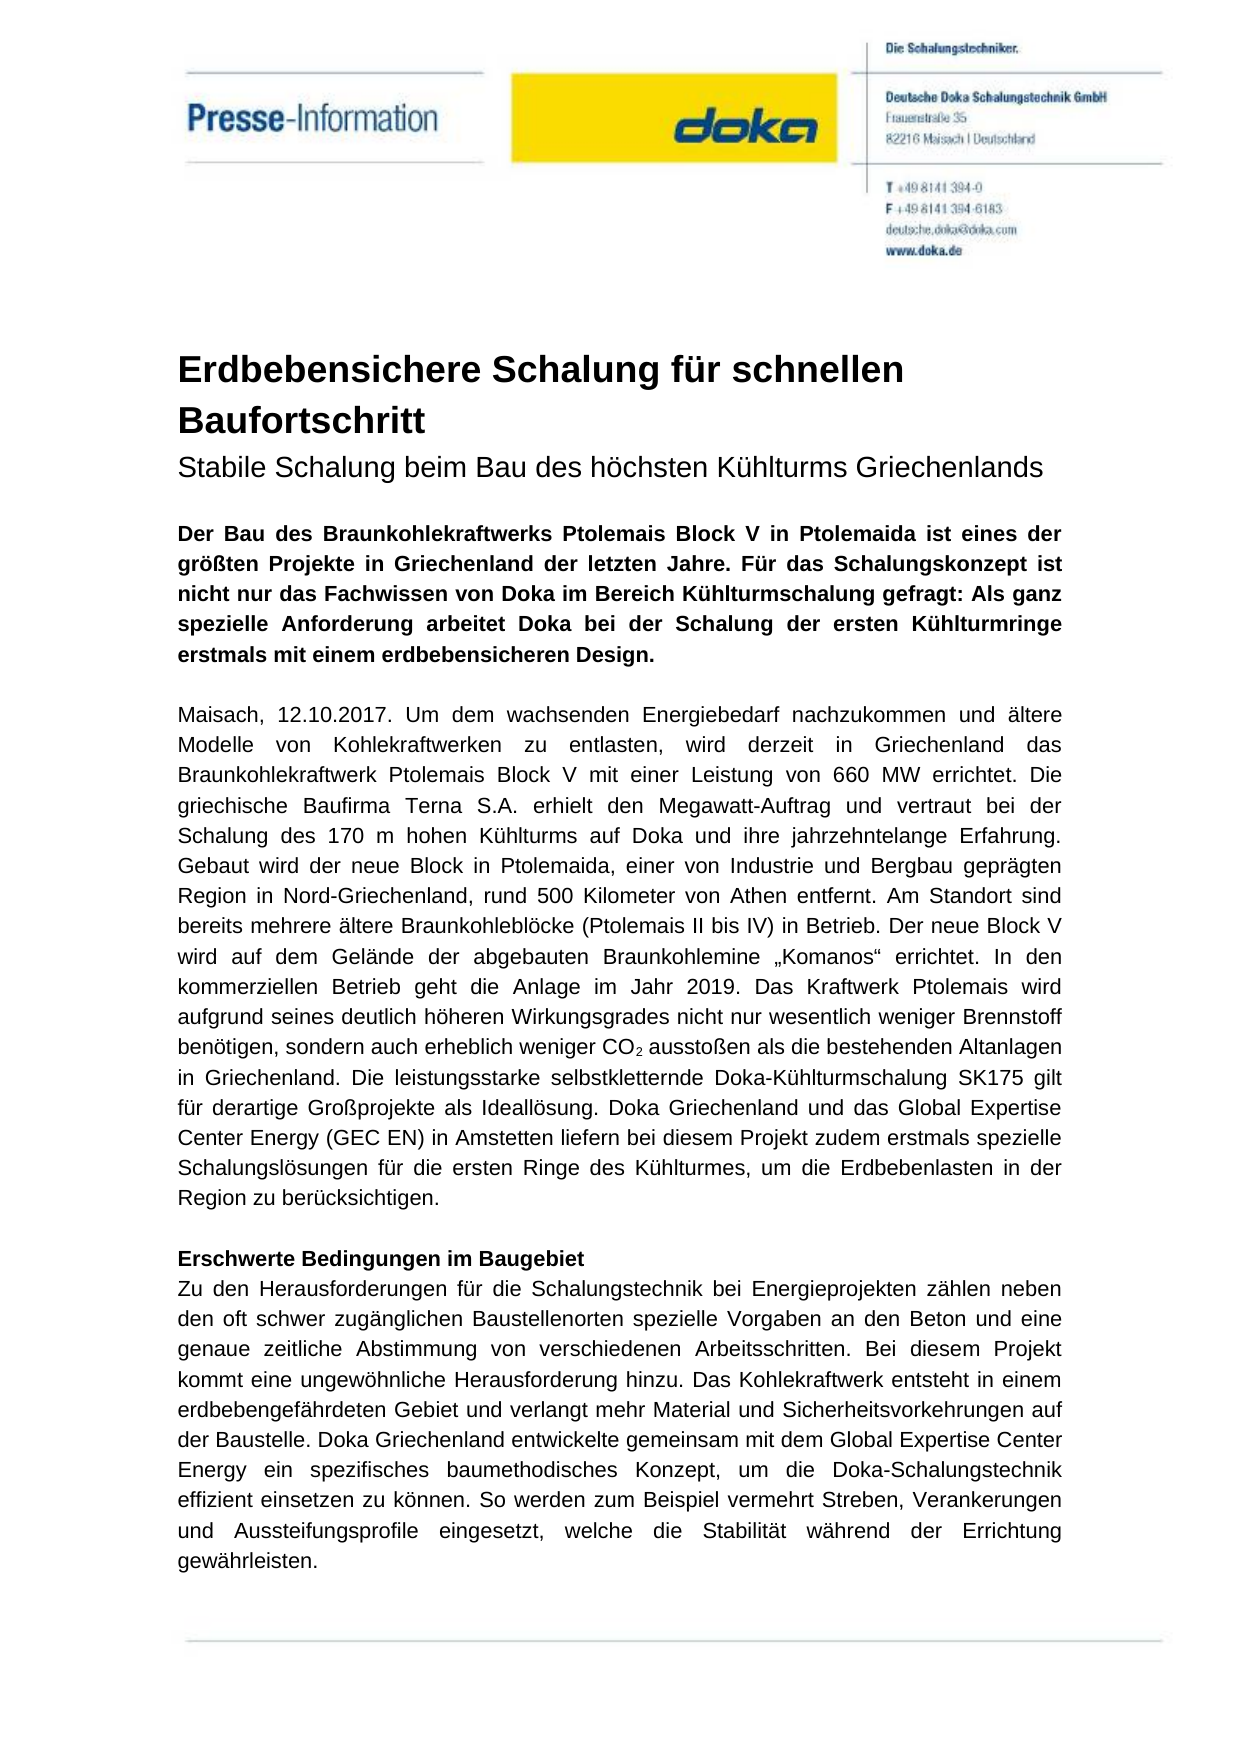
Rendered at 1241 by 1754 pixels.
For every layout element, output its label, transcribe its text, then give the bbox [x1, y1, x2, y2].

text Erschwerte Bedingungen im Baugebiet [177, 1246, 1063, 1271]
text Der Bau des Braunkohlekraftwerks Ptolemais Block V in Ptolemaida ist eines der größten Projekte in Griechenland der letzten Jahre. Für das Schalungskonzept ist nicht nur das Fachwissen von Doka im Bereich Kühlturmschalung gefragt: Als ganz spezielle Anforderung arbeitet Doka bei der Schalung der ersten Kühlturmringe erstmals mit einem erdbebensicheren Design. [177, 521, 1063, 667]
picture [10, 0, 1241, 1750]
text Zu den Herausforderungen für die Schalungstechnik bei Energieprojekten zählen neben den oft schwer zugänglichen Baustellenorten spezielle Vorgaben an den Beton und eine genaue zeitliche Abstimmung von verschiedenen Arbeitsschritten. Bei diesem Projekt kommt eine ungewöhnliche Herausforderung hinzu. Das Kohlekraftwerk entsteht in einem erdbebengefährdeten Gebiet und verlangt mehr Material und Sicherheitsvorkehrungen auf der Baustelle. Doka Griechenland entwickelte gemeinsam mit dem Global Expertise Center Energy ein spezifisches baumethodisches Konzept, um die Doka-Schalungstechnik effizient einsetzen zu können. So werden zum Beispiel vermehrt Streben, Verankerungen und Aussteifungsprofile eingesetzt, welche die Stabilität während der Errichtung gewährleisten. [177, 1276, 1063, 1573]
text Erdbebensichere Schalung für schnellen Baufortschritt [177, 347, 1063, 442]
text Stabile Schalung beim Bau des höchsten Kühlturms Griechenlands [177, 450, 1063, 484]
text Maisach, 12.10.2017. Um dem wachsenden Energiebedarf nachzukommen und ältere Modelle von Kohlekraftwerken zu entlasten, wird derzeit in Griechenland das Braunkohlekraftwerk Ptolemais Block V mit einer Leistung von 660 MW errichtet. Die griechische Baufirma Terna S.A. erhielt den Megawatt-Auftrag und vertraut bei der Schalung des 170 m hohen Kühlturms auf Doka und ihre jahrzehntelange Erfahrung. Gebaut wird der neue Block in Ptolemaida, einer von Industrie und Bergbau geprägten Region in Nord-Griechenland, rund 500 Kilometer von Athen entfernt. Am Standort sind bereits mehrere ältere Braunkohleblöcke (Ptolemais II bis IV) in Betrieb. Der neue Block V wird auf dem Gelände der abgebauten Braunkohlemine „Komanos“ errichtet. In den kommerziellen Betrieb geht die Anlage im Jahr 2019. Das Kraftwerk Ptolemais wird aufgrund seines deutlich höheren Wirkungsgrades nicht nur wesentlich weniger Brennstoff benötigen, sondern auch erheblich weniger CO2 ausstoßen als die bestehenden Altanlagen in Griechenland. Die leistungsstarke selbstkletternde Doka-Kühlturmschalung SK175 gilt für derartige Großprojekte als Ideallösung. Doka Griechenland und das Global Expertise Center Energy (GEC EN) in Amstetten liefern bei diesem Projekt zudem erstmals spezielle Schalungslösungen für die ersten Ringe des Kühlturmes, um die Erdbebenlasten in der Region zu berücksichtigen. [177, 702, 1063, 1211]
